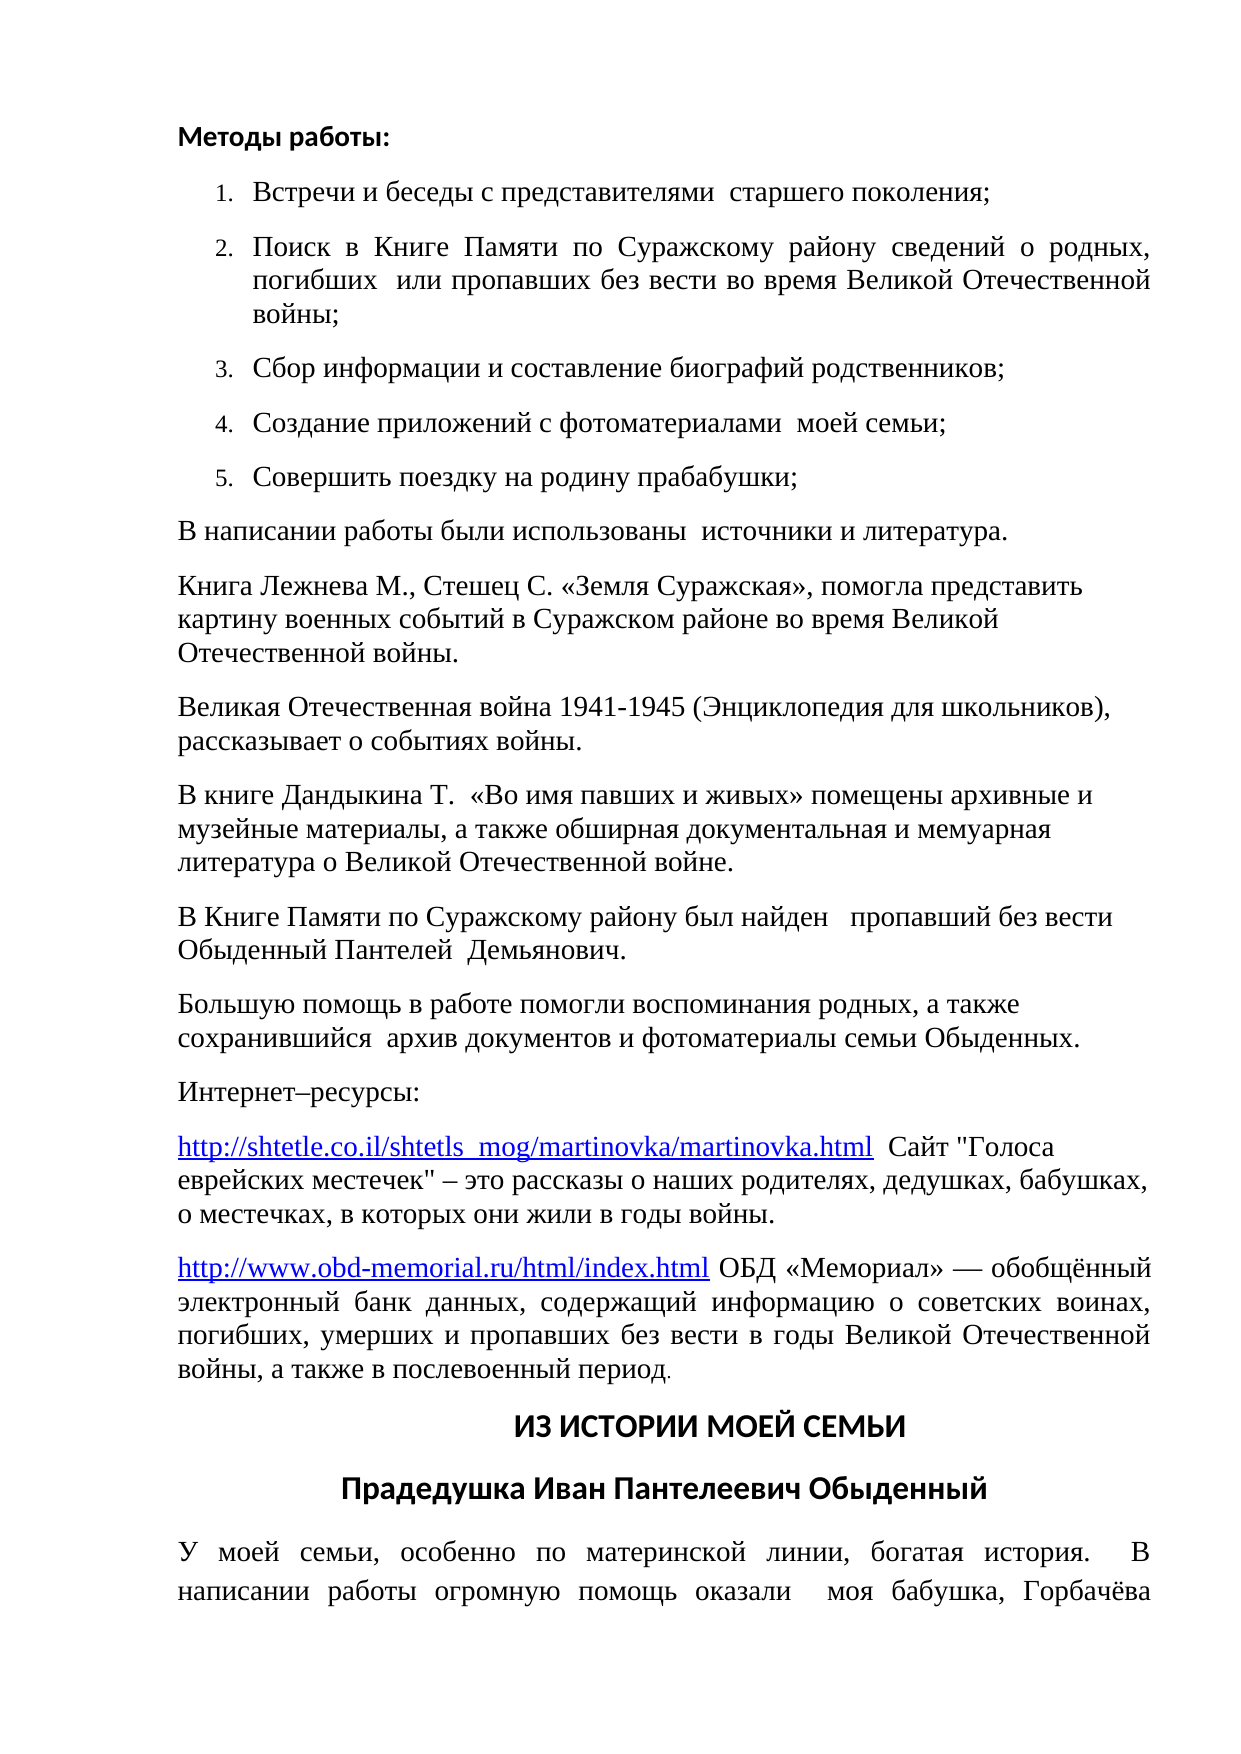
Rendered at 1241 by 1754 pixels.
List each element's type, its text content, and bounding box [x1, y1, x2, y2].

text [177, 1534, 1152, 1607]
text Книга Лежнева М., Стешец С. «Земля Суражская», помогла представить картину военных событий в Суражском районе во время Великой Отечественной войны. [177, 568, 1152, 668]
text ИЗ ИСТОРИИ МОЕЙ СЕМЬИ [177, 1405, 1152, 1446]
text Большую помощь в работе помогли воспоминания родных, а также сохранившийся архив документов и фотоматериалы семьи Обыденных. [177, 987, 1152, 1054]
text Методы работы: [177, 118, 1152, 154]
list Создание приложений с фотоматериалами моей семьи; [215, 405, 1152, 438]
list Встречи и беседы с представителями старшего поколения; [215, 174, 1152, 208]
list Поиск в Книге Памяти по Суражскому району сведений о родных, погибших или пропавших без вести во время Великой Отечественной войны; [215, 229, 1152, 329]
list Совершить поездку на родину прабабушки; [215, 459, 1152, 493]
text В книге Дандыкина Т. «Во имя павших и живых» помещены архивные и музейные материалы, а также обширная документальная и мемуарная литература о Великой Отечественной войне. [177, 777, 1152, 878]
list Сбор информации и составление биографий родственников; [215, 350, 1152, 384]
text В Книге Памяти по Суражскому району был найден пропавший без вести Обыденный Пантелей Демьянович. [177, 899, 1152, 966]
text Прадедушка Иван Пантелеевич Обыденный [177, 1467, 1152, 1508]
text http://shtetle.co.il/shtetls_mog/martinovka/martinovka.html Сайт "Голоса еврейских местечек" – это рассказы о наших родителях, дедушках, бабушках, о местечках, в которых они жили в годы войны. [177, 1129, 1152, 1229]
text Интернет–ресурсы: [177, 1074, 1152, 1108]
text В написании работы были использованы источники и литература. [177, 513, 1152, 547]
text http://www.obd-memorial.ru/html/index.html ОБД «Мемориал» — обобщённый электронный банк данных, содержащий информацию о советских воинах, погибших, умерших и пропавших без вести в годы Великой Отечественной войны, а также в послевоенный период. [177, 1250, 1152, 1384]
text Великая Отечественная война 1941-1945 (Энциклопедия для школьников), рассказывает о событиях войны. [177, 689, 1152, 756]
